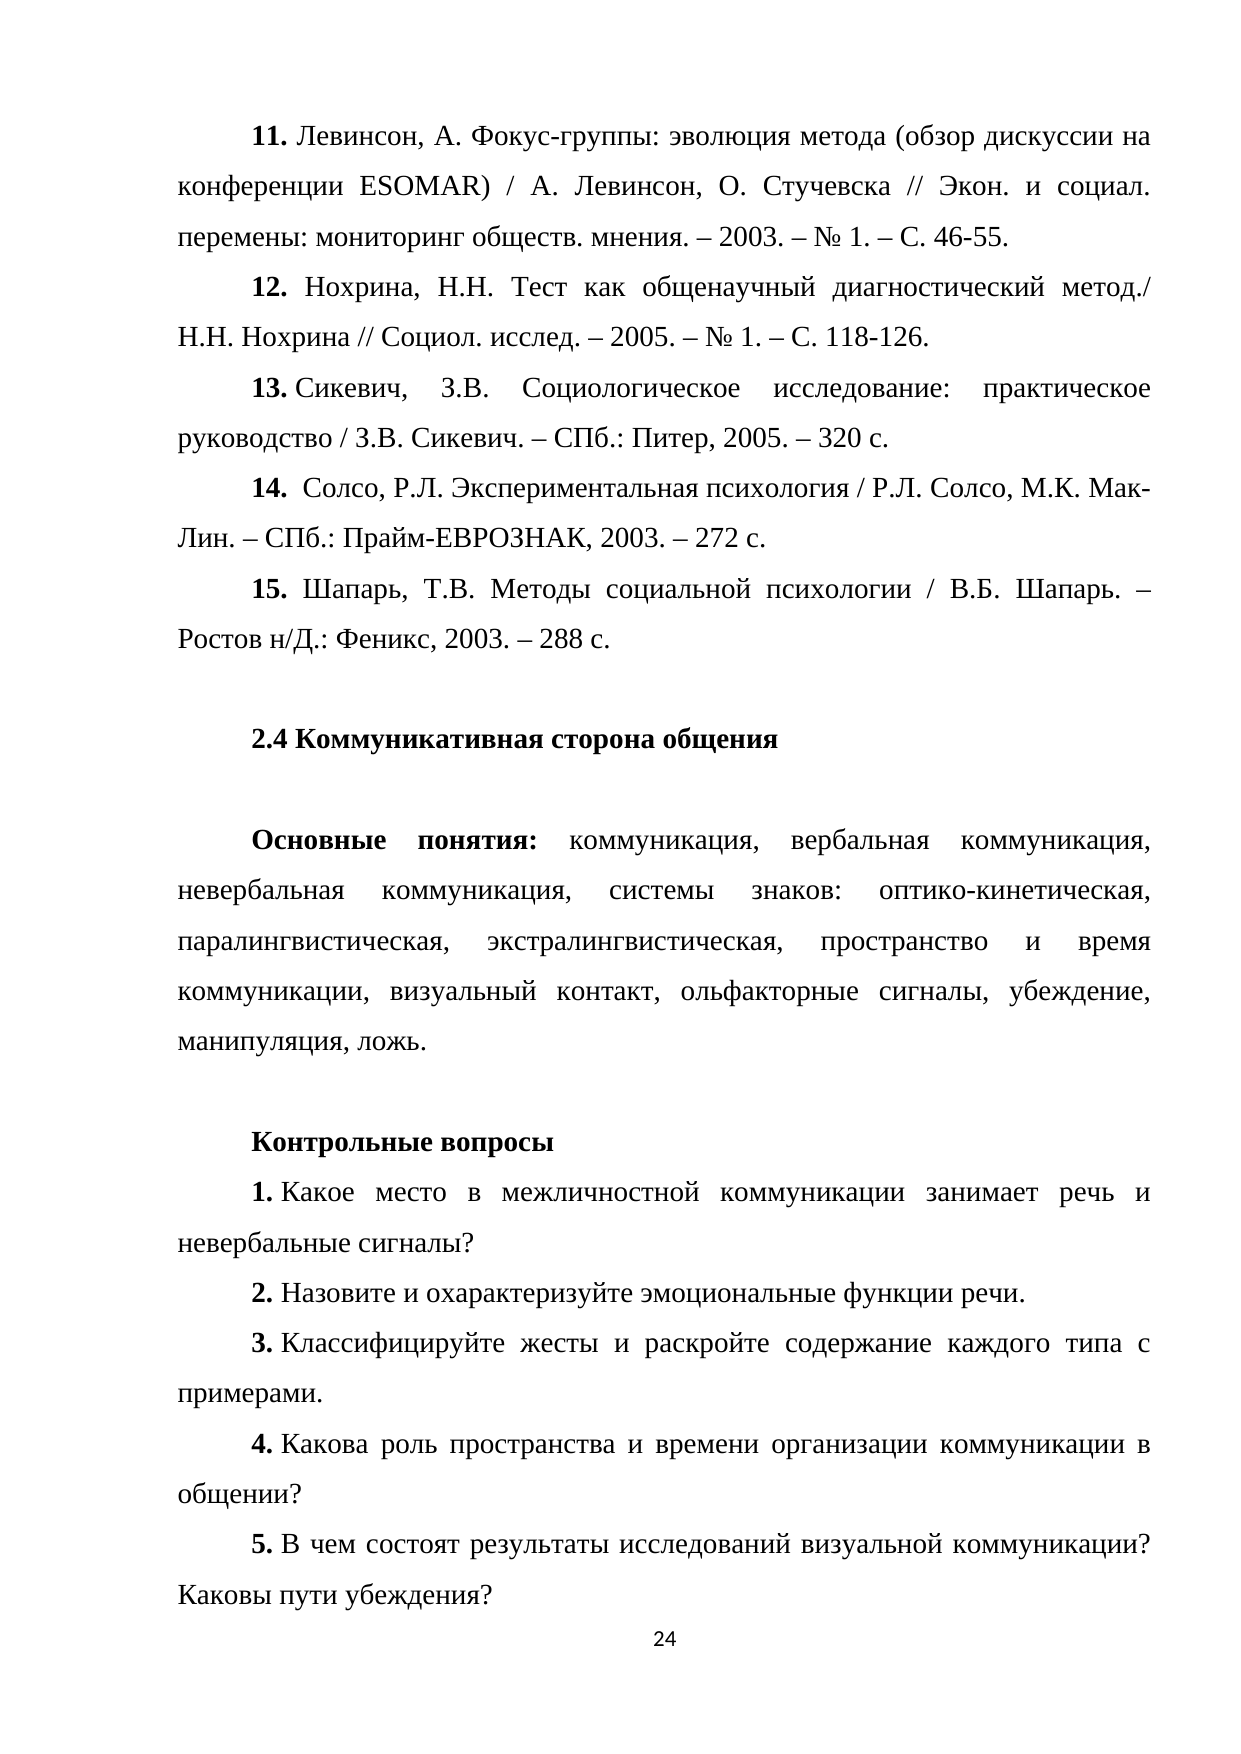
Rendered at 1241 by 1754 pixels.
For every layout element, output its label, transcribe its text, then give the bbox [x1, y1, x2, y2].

text Основные понятия: коммуникация, вербальная коммуникация, невербальная коммуникация, системы знаков: оптико-кинетическая, паралингвистическая, экстралингвистическая, пространство и время коммуникации, визуальный контакт, ольфакторные сигналы, убеждение, манипуляция, ложь. [177, 822, 1152, 1057]
text Контрольные вопросы [177, 1124, 1152, 1158]
list Какова роль пространства и времени организации коммуникации в общении? [177, 1426, 1152, 1510]
text 14. Солсо, Р.Л. Экспериментальная психология / Р.Л. Солсо, М.К. Мак- Лин. – СПб.: Прайм-ЕВРОЗНАК, 2003. – 272 с. [177, 470, 1152, 554]
list Какое место в межличностной коммуникации занимает речь и невербальные сигналы? [177, 1174, 1152, 1258]
list Классифицируйте жесты и раскройте содержание каждого типа с примерами. [177, 1325, 1152, 1409]
text 11. Левинсон, А. Фокус-группы: эволюция метода (обзор дискуссии на конференции ESOMAR) / А. Левинсон, О. Стучевска // Экон. и социал. перемены: мониторинг обществ. мнения. – 2003. – № 1. – С. 46-55. [177, 118, 1152, 252]
list В чем состоят результаты исследований визуальной коммуникации? Каковы пути убеждения? [177, 1527, 1152, 1610]
list Назовите и охарактеризуйте эмоциональные функции речи. [177, 1275, 1152, 1308]
subtitle 2.4 Коммуникативная сторона общения [177, 722, 1152, 755]
text 12. Нохрина, Н.Н. Тест как общенаучный диагностический метод./ Н.Н. Нохрина // Социол. исслед. – 2005. – № 1. – С. 118-126. [177, 269, 1152, 353]
text 15. Шапарь, Т.В. Методы социальной психологии / В.Б. Шапарь. – Ростов н/Д.: Феникс, 2003. – 288 с. [177, 571, 1152, 655]
text 13. Сикевич, З.В. Социологическое исследование: практическое руководство / З.В. Сикевич. – СПб.: Питер, 2005. – 320 с. [177, 370, 1152, 453]
